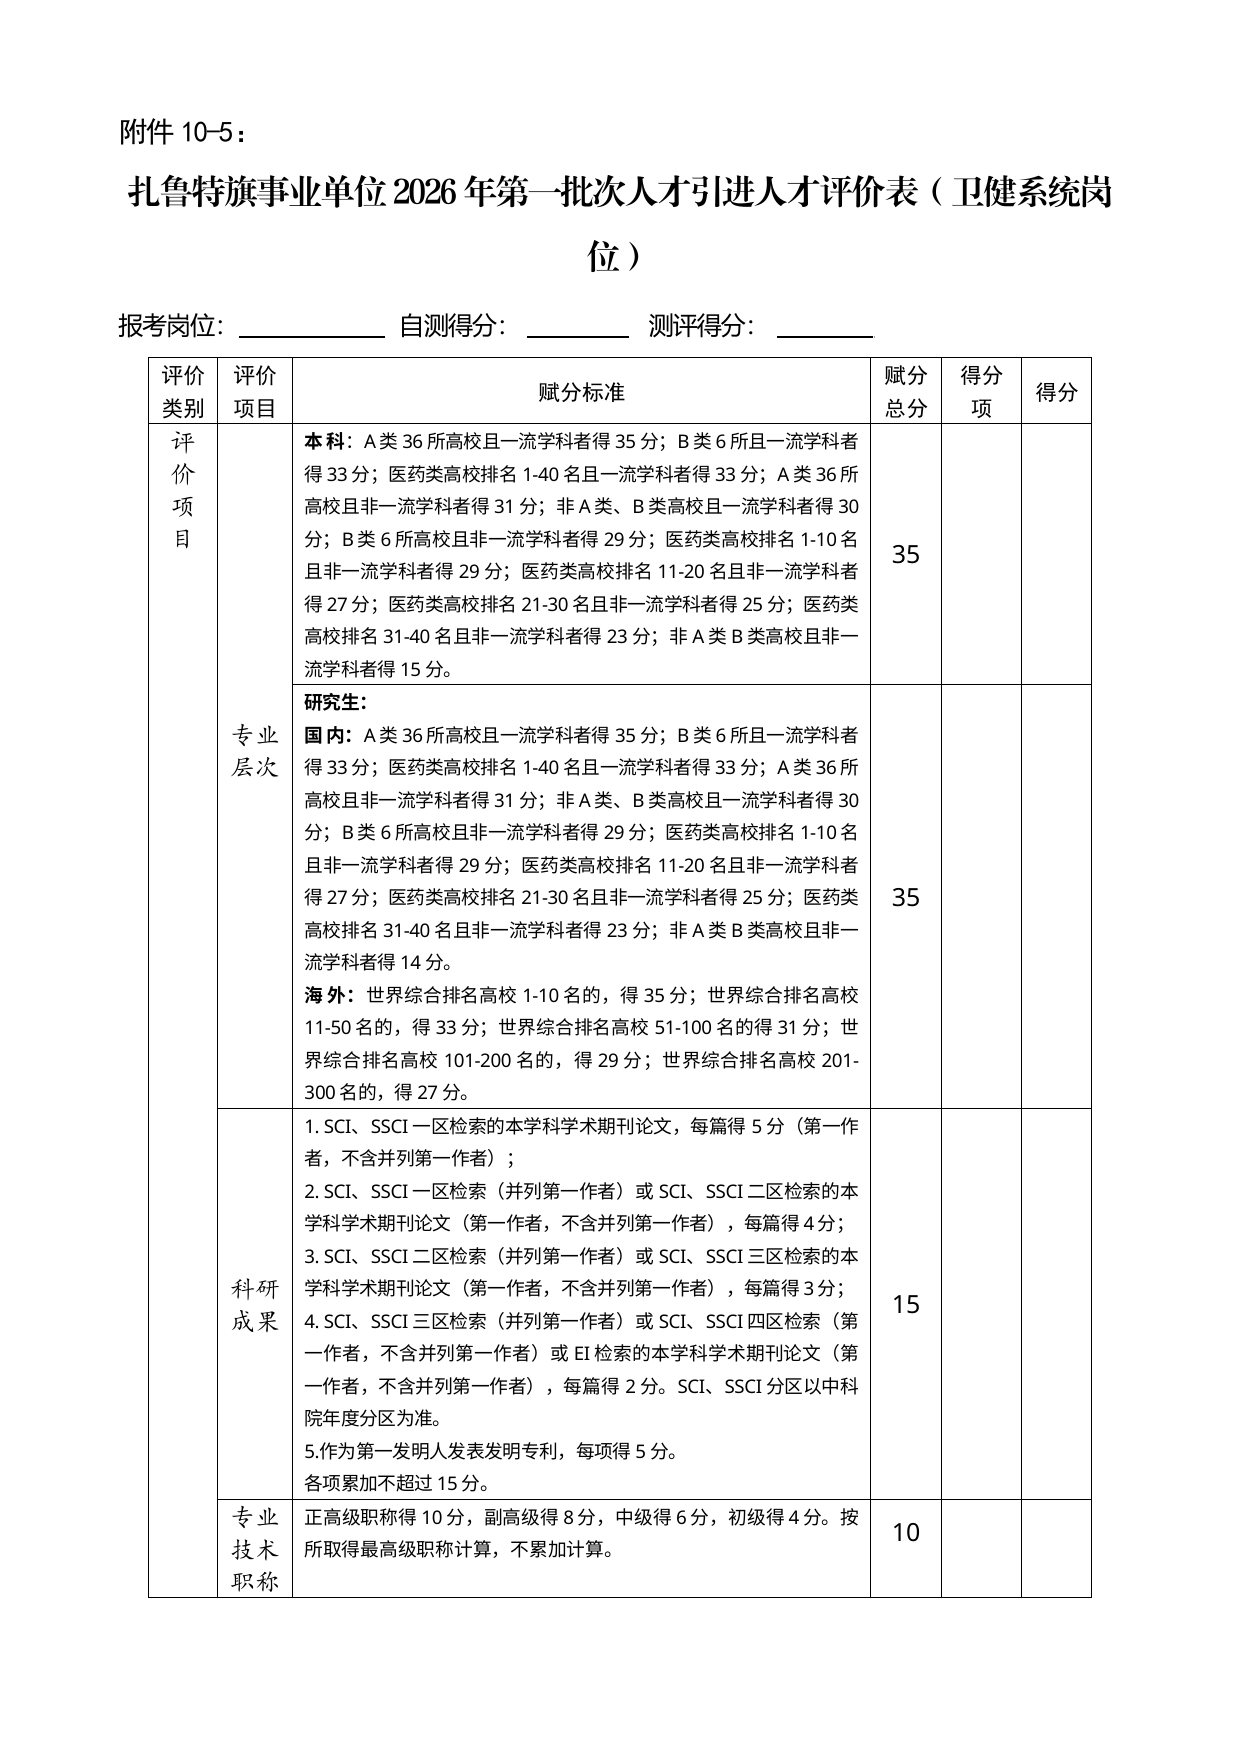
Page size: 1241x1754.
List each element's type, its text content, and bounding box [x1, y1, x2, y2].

table_cell [942, 685, 1021, 1108]
table_cell [942, 424, 1021, 684]
table_cell 15 [871, 1109, 941, 1499]
table_cell [1022, 1109, 1091, 1499]
text 扎鲁特旗事业单位2026年第一批次人才引进人才评价表（卫健系统岗位） [118, 162, 1122, 292]
table_cell 正高级职称得10分，副高级得8分，中级得6分，初级得4分。按所取得最高级职称计算，不累加计算。 [293, 1500, 870, 1597]
table_cell 研究生： 国 内：A类36所高校且一流学科者得35分；B类6所且一流学科者得33分；医药类高校排名1-40名且一流学科者得33分；A类36所高校且非一流学科者得31分；非A类、B类高校且一流学科者得30分；B类6所高校且非一流学科者得29分；医药类高校排名1-10名且非一流学科者得29分；医药类高校排名11-20名且非一流学科者得27分；医药类高校排名21-30名且非一流学科者得25分；医药类高校排名31-40名且非一流学科者得23分；非A类B类高校且非一流学科者得14分。 海 外：世界综合排名高校1-10名的，得35分；世界综合排名高校11-50名的，得33分；世界综合排名高校51-100名的得31分；世界综合排名高校101-200名的，得29分；世界综合排名高校201-300名的，得27分。 [293, 685, 870, 1108]
table_cell 本 科：A类36所高校且一流学科者得35分；B类6所且一流学科者得33分；医药类高校排名1-40名且一流学科者得33分；A类36所高校且非一流学科者得31分；非A类、B类高校且一流学科者得30分；B类6所高校且非一流学科者得29分；医药类高校排名1-10名且非一流学科者得29分；医药类高校排名11-20名且非一流学科者得27分；医药类高校排名21-30名且非一流学科者得25分；医药类高校排名31-40名且非一流学科者得23分；非A类B类高校且非一流学科者得15分。 [293, 424, 870, 684]
table_cell 专业技术职称 [218, 1500, 292, 1597]
table_header 得分 [1022, 358, 1091, 423]
table_header 评价 项目 [218, 358, 292, 423]
table_cell [1022, 1500, 1091, 1597]
text 附件10-5： [118, 97, 1122, 162]
table_cell [1022, 424, 1091, 684]
table_cell 35 [871, 424, 941, 684]
table_cell 1. SCI、SSCI一区检索的本学科学术期刊论文，每篇得5分（第一作者，不含并列第一作者）； 2. SCI、SSCI一区检索（并列第一作者）或SCI、SSCI二区检索的本学科学术期刊论文（第一作者，不含并列第一作者），每篇得4分； 3. SCI、SSCI二区检索（并列第一作者）或SCI、SSCI三区检索的本学科学术期刊论文（第一作者，不含并列第一作者），每篇得3分； 4. SCI、SSCI三区检索（并列第一作者）或SCI、SSCI四区检索（第一作者，不含并列第一作者）或EI检索的本学科学术期刊论文（第一作者，不含并列第一作者），每篇得2分。SCI、SSCI分区以中科院年度分区为准。 5.作为第一发明人发表发明专利，每项得5分。 各项累加不超过15分。 [293, 1109, 870, 1499]
table_header 赋分标准 [293, 358, 870, 423]
table_cell 10 [871, 1500, 941, 1597]
table_header 得分项 [942, 358, 1021, 423]
table_header 赋分 总分 [871, 358, 941, 423]
table_cell [1022, 685, 1091, 1108]
text 报考岗位： 自测得分： 测评得分： [118, 292, 1122, 357]
table_cell 科研成果 [218, 1109, 292, 1499]
table_cell [942, 1109, 1021, 1499]
table_cell 专业层次 [218, 424, 292, 1108]
table_header 评价类别 [149, 358, 217, 423]
table_cell [942, 1500, 1021, 1597]
table_cell 35 [871, 685, 941, 1108]
table_cell 评价项目 [149, 424, 217, 1597]
